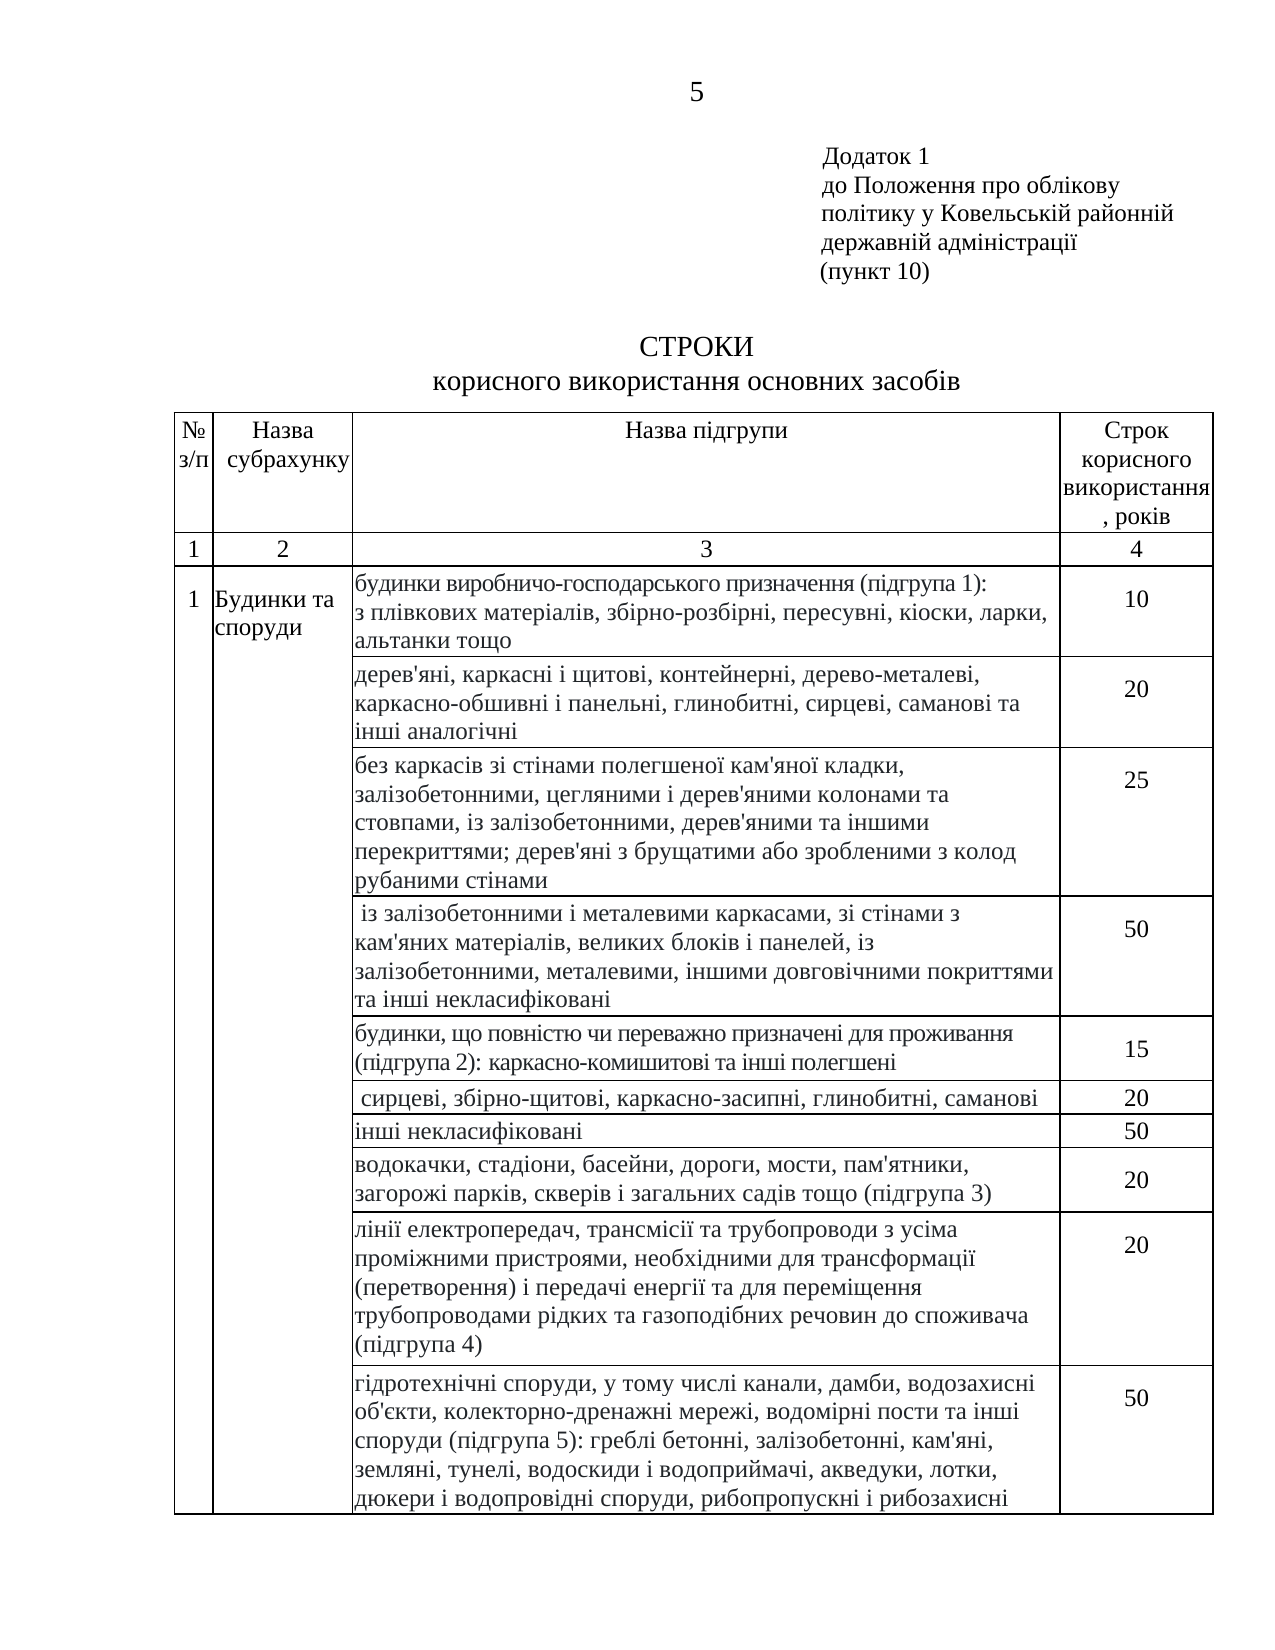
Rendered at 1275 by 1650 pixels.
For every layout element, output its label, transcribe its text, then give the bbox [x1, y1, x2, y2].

table_cell 20 [1061, 657, 1212, 747]
table_cell будинки, що повністю чи переважно призначені для проживання (підгрупа 2): каркасно-комишитові та інші полегшені [353, 1017, 1059, 1079]
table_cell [353, 1366, 1059, 1513]
table_cell 50 [1061, 897, 1212, 1015]
table_cell 20 [1061, 1148, 1212, 1211]
table_header Назва підгрупи [353, 413, 1059, 531]
table_cell 1 [175, 533, 212, 565]
table_cell 20 [1061, 1081, 1212, 1113]
text державній адміністрації [702, 227, 1216, 256]
table_header Строк корисного використання, років [1061, 413, 1212, 531]
table_cell 20 [1061, 1213, 1212, 1364]
table_cell із залізобетонними і металевими каркасами, зі стінами з кам'яних матеріалів, великих блоків і панелей, із залізобетонними, металевими, іншими довговічними покриттями та інші некласифіковані [353, 897, 1059, 1015]
table_cell будинки виробничо-господарського призначення (підгрупа 1): з плівкових матеріалів, збірно-розбірні, пересувні, кіоски, ларки, альтанки тощо [353, 567, 1059, 656]
text СТРОКИ корисного використання основних засобів [224, 329, 1169, 396]
table_cell 2 [214, 533, 352, 565]
table_cell 10 [1061, 567, 1212, 656]
table_cell 4 [1061, 533, 1212, 565]
table_header Назва субрахунку [214, 413, 352, 531]
text Додаток 1 [472, 141, 1216, 170]
table_cell 3 [353, 533, 1059, 565]
table_cell 50 [1061, 1115, 1212, 1146]
table_cell без каркасів зі стінами полегшеної кам'яної кладки, залізобетонними, цегляними і дерев'яними колонами та стовпами, із залізобетонними, дерев'яними та іншими перекриттями; дерев'яні з брущатими або зробленими з колод рубаними стінами [353, 748, 1059, 895]
table_cell 1 [175, 567, 212, 1513]
table_cell 15 [1061, 1017, 1212, 1079]
table_cell сирцеві, збірно-щитові, каркасно-засипні, глинобитні, саманові [353, 1081, 1059, 1113]
table_cell 50 [1061, 1366, 1212, 1513]
table_cell дерев'яні, каркасні і щитові, контейнерні, дерево-металеві, каркасно-обшивні і панельні, глинобитні, сирцеві, саманові та інші аналогічні [353, 657, 1059, 747]
table_cell Будинки та споруди [214, 567, 352, 1513]
table_cell водокачки, стадіони, басейни, дороги, мости, пам'ятники, загорожі парків, скверів і загальних садів тощо (підгрупа 3) [353, 1148, 1059, 1211]
table_cell 25 [1061, 748, 1212, 895]
table_cell лінії електропередач, трансмісії та трубопроводи з усіма проміжними пристроями, необхідними для трансформації (перетворення) і передачі енергії та для переміщення трубопроводами рідких та газоподібних речовин до споживача (підгрупа 4) [353, 1213, 1059, 1364]
table_header № з/п [175, 413, 212, 531]
text (пункт 10) [224, 256, 1169, 285]
text політику у Ковельській районній [702, 198, 1216, 227]
text до Положення про облікову [702, 170, 1216, 198]
table_cell інші некласифіковані [353, 1115, 1059, 1146]
